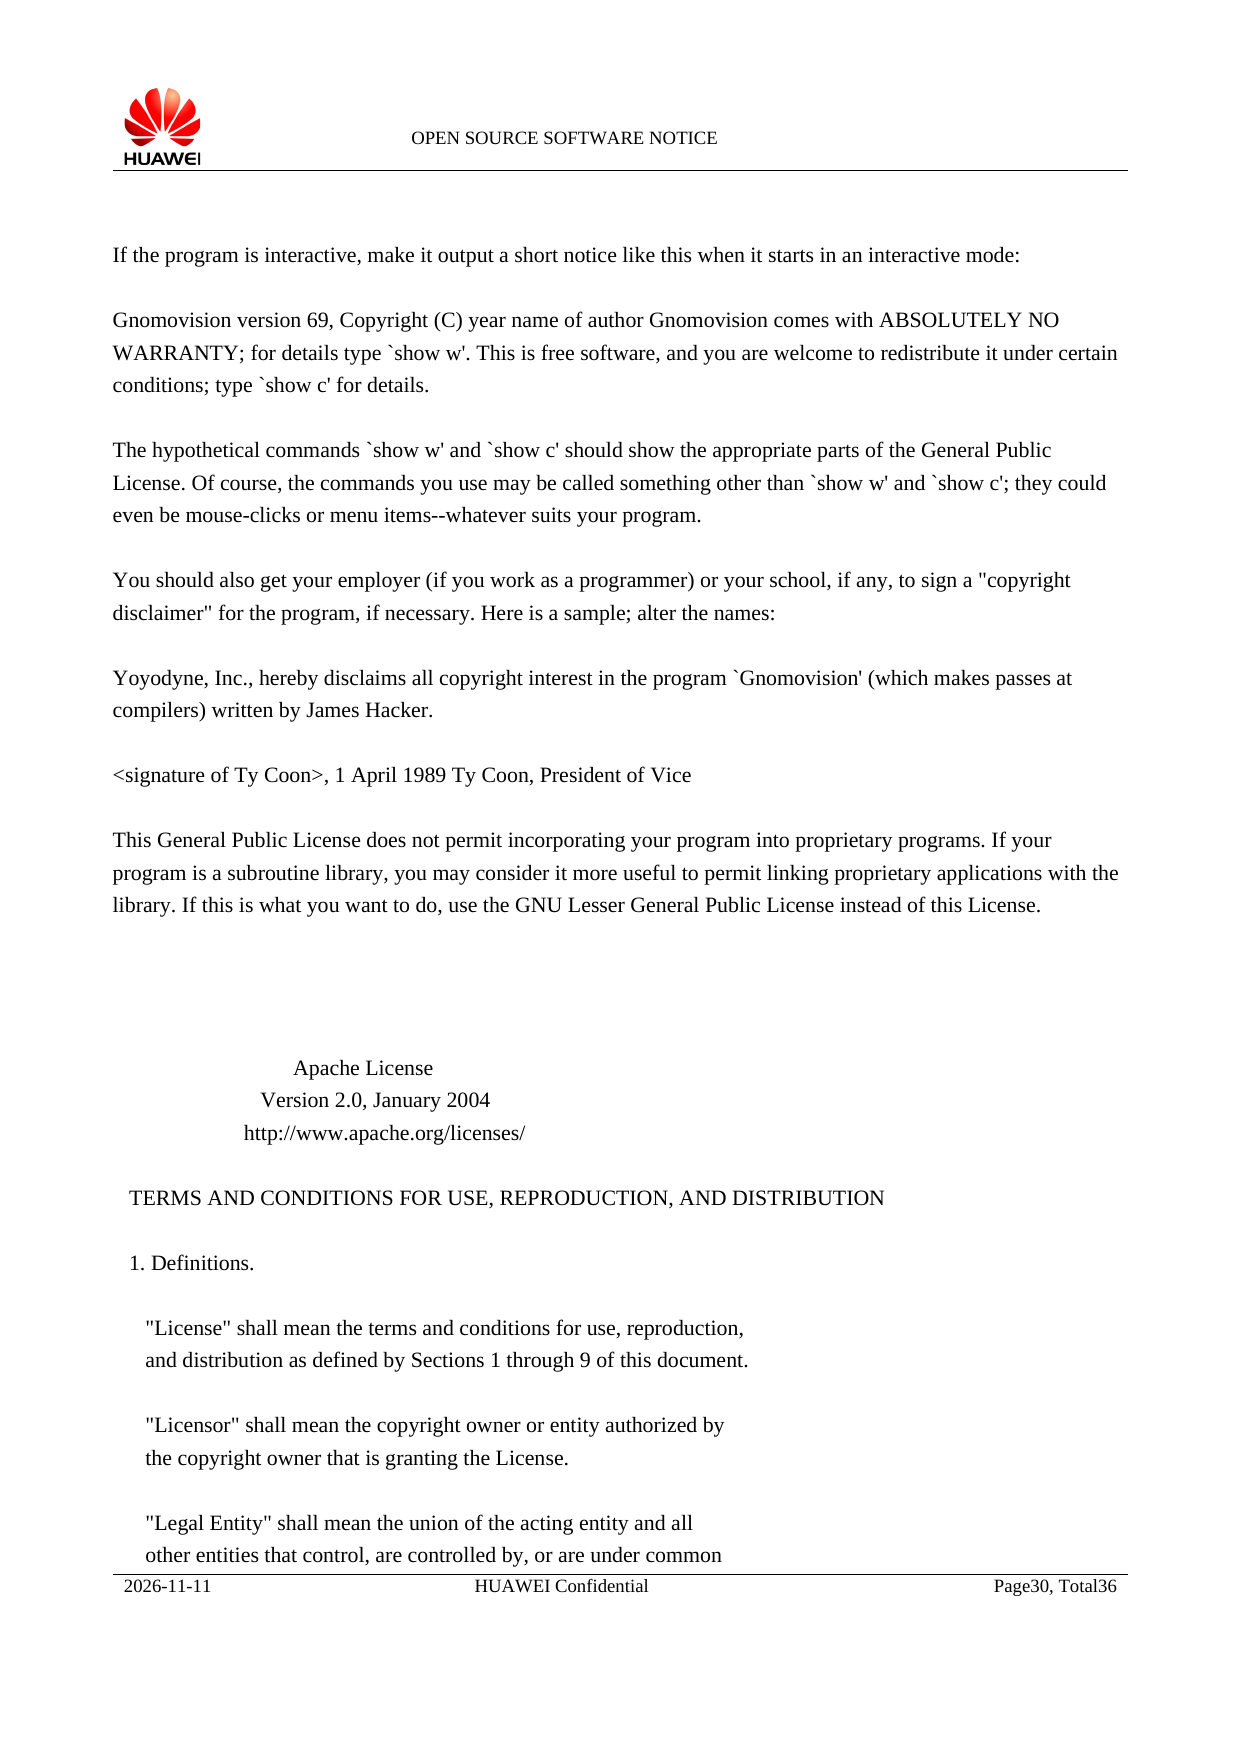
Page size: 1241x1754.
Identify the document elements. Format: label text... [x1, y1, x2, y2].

picture [124, 88, 201, 165]
